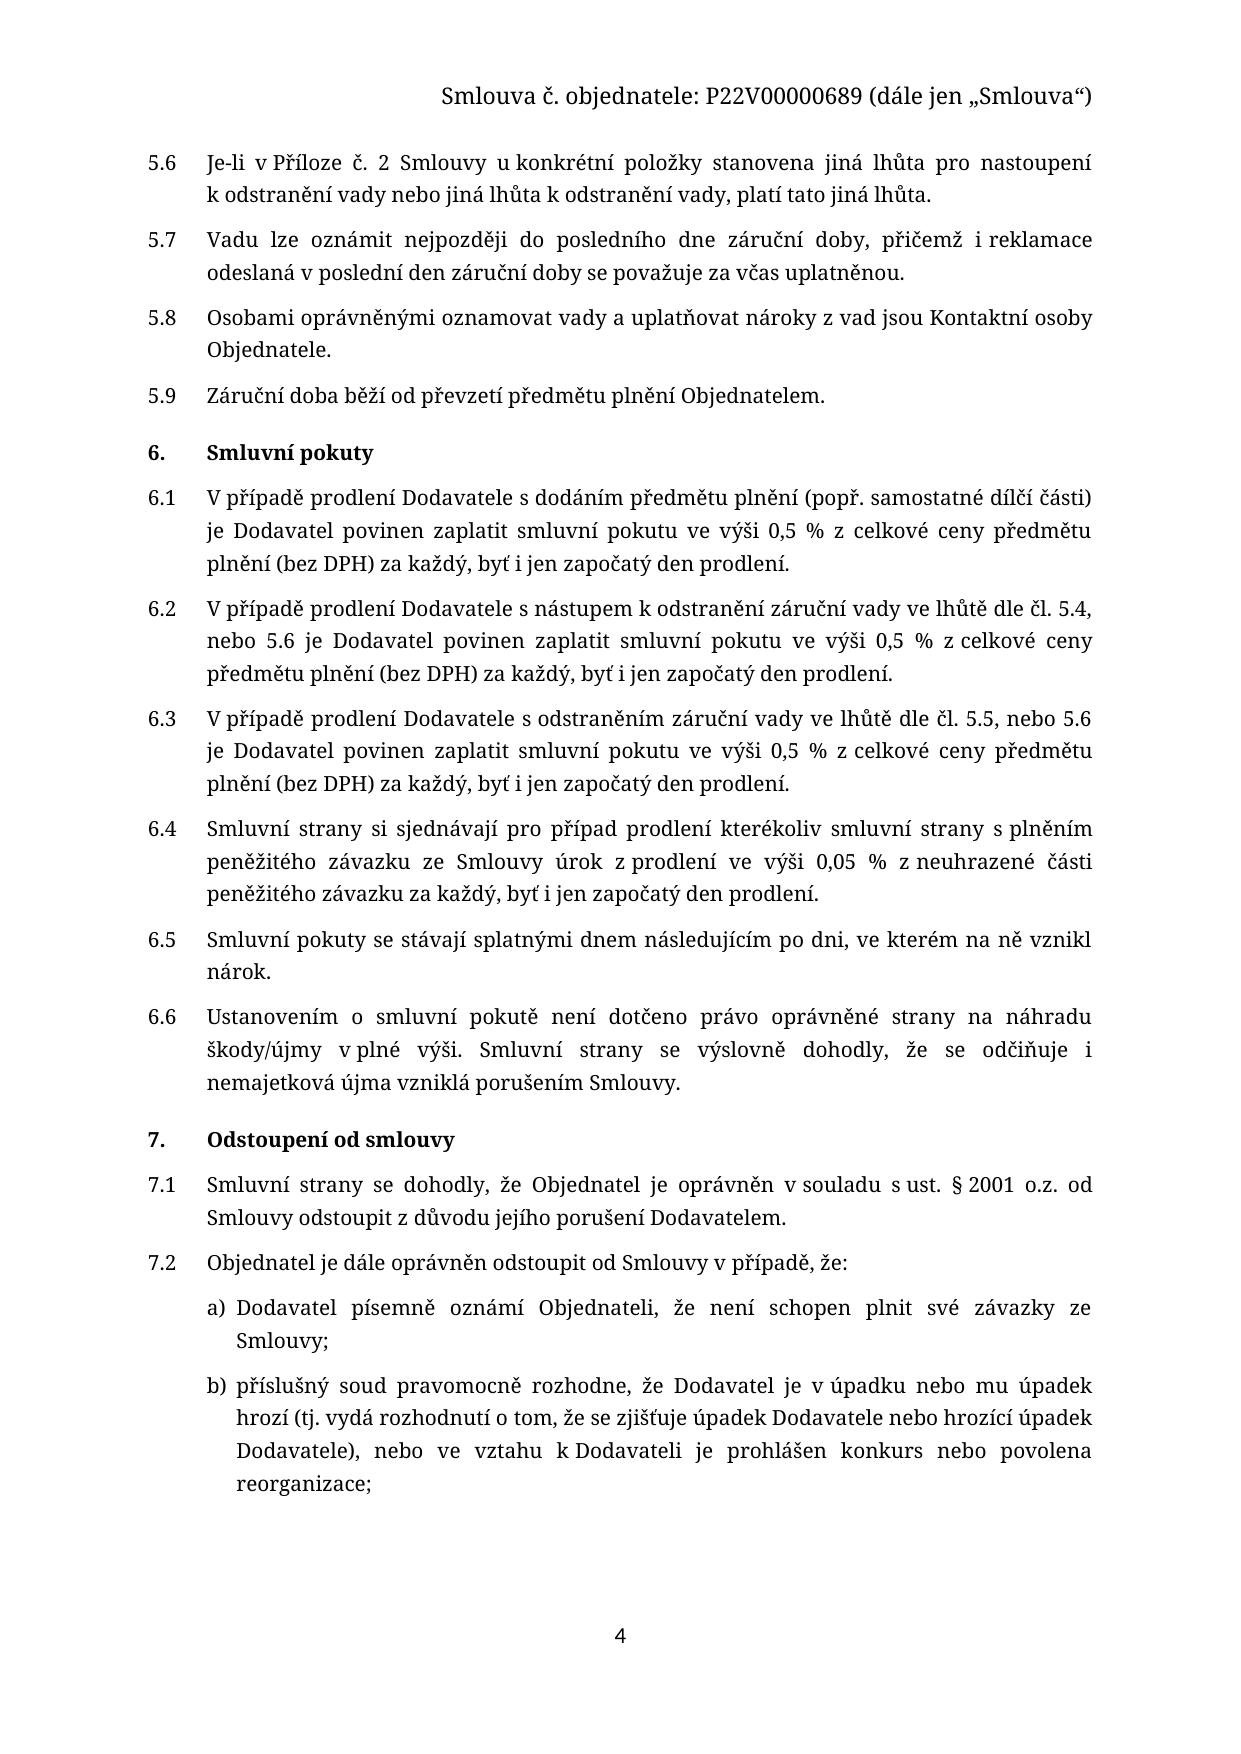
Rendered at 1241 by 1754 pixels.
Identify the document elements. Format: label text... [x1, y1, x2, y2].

list Odstoupení od smlouvy [148, 1125, 1093, 1154]
list Vadu lze oznámit nejpozději do posledního dne záruční doby, přičemž i reklamace odeslaná v poslední den záruční doby se považuje za včas uplatněnou. [148, 225, 1093, 286]
list V případě prodlení Dodavatele s odstraněním záruční vady ve lhůtě dle čl. 5.5, nebo 5.6 je Dodavatel povinen zaplatit smluvní pokutu ve výši 0,5 % z celkové ceny předmětu plnění (bez DPH) za každý, byť i jen započatý den prodlení. [148, 704, 1093, 798]
list Osobami oprávněnými oznamovat vady a uplatňovat nároky z vad jsou Kontaktní osoby Objednatele. [148, 303, 1093, 364]
list V případě prodlení Dodavatele s dodáním předmětu plnění (popř. samostatné dílčí části) je Dodavatel povinen zaplatit smluvní pokutu ve výši 0,5 % z celkové ceny předmětu plnění (bez DPH) za každý, byť i jen započatý den prodlení. [148, 483, 1093, 577]
list Smluvní pokuty [148, 438, 1093, 467]
list Smluvní strany si sjednávají pro případ prodlení kterékoliv smluvní strany s plněním peněžitého závazku ze Smlouvy úrok z prodlení ve výši 0,05 % z neuhrazené části peněžitého závazku za každý, byť i jen započatý den prodlení. [148, 814, 1093, 908]
list Smluvní strany se dohodly, že Objednatel je oprávněn v souladu s ust. § 2001 o.z. od Smlouvy odstoupit z důvodu jejího porušení Dodavatelem. [148, 1170, 1093, 1231]
list Ustanovením o smluvní pokutě není dotčeno právo oprávněné strany na náhradu škody/újmy v plné výši. Smluvní strany se výslovně dohodly, že se odčiňuje i nemajetková újma vzniklá porušením Smlouvy. [148, 1002, 1093, 1096]
list příslušný soud pravomocně rozhodne, že Dodavatel je v úpadku nebo mu úpadek hrozí (tj. vydá rozhodnutí o tom, že se zjišťuje úpadek Dodavatele nebo hrozící úpadek Dodavatele), nebo ve vztahu k Dodavateli je prohlášen konkurs nebo povolena reorganizace; [207, 1371, 1093, 1497]
list Objednatel je dále oprávněn odstoupit od Smlouvy v případě, že: [148, 1248, 1093, 1276]
list Záruční doba běží od převzetí předmětu plnění Objednatelem. [148, 381, 1093, 409]
list Je-li v Příloze č. 2 Smlouvy u konkrétní položky stanovena jiná lhůta pro nastoupení k odstranění vady nebo jiná lhůta k odstranění vady, platí tato jiná lhůta. [148, 148, 1093, 209]
list V případě prodlení Dodavatele s nástupem k odstranění záruční vady ve lhůtě dle čl. 5.4, nebo 5.6 je Dodavatel povinen zaplatit smluvní pokutu ve výši 0,5 % z celkové ceny předmětu plnění (bez DPH) za každý, byť i jen započatý den prodlení. [148, 594, 1093, 687]
list Smluvní pokuty se stávají splatnými dnem následujícím po dni, ve kterém na ně vznikl nárok. [148, 925, 1093, 986]
list Dodavatel písemně oznámí Objednateli, že není schopen plnit své závazky ze Smlouvy; [207, 1293, 1093, 1354]
